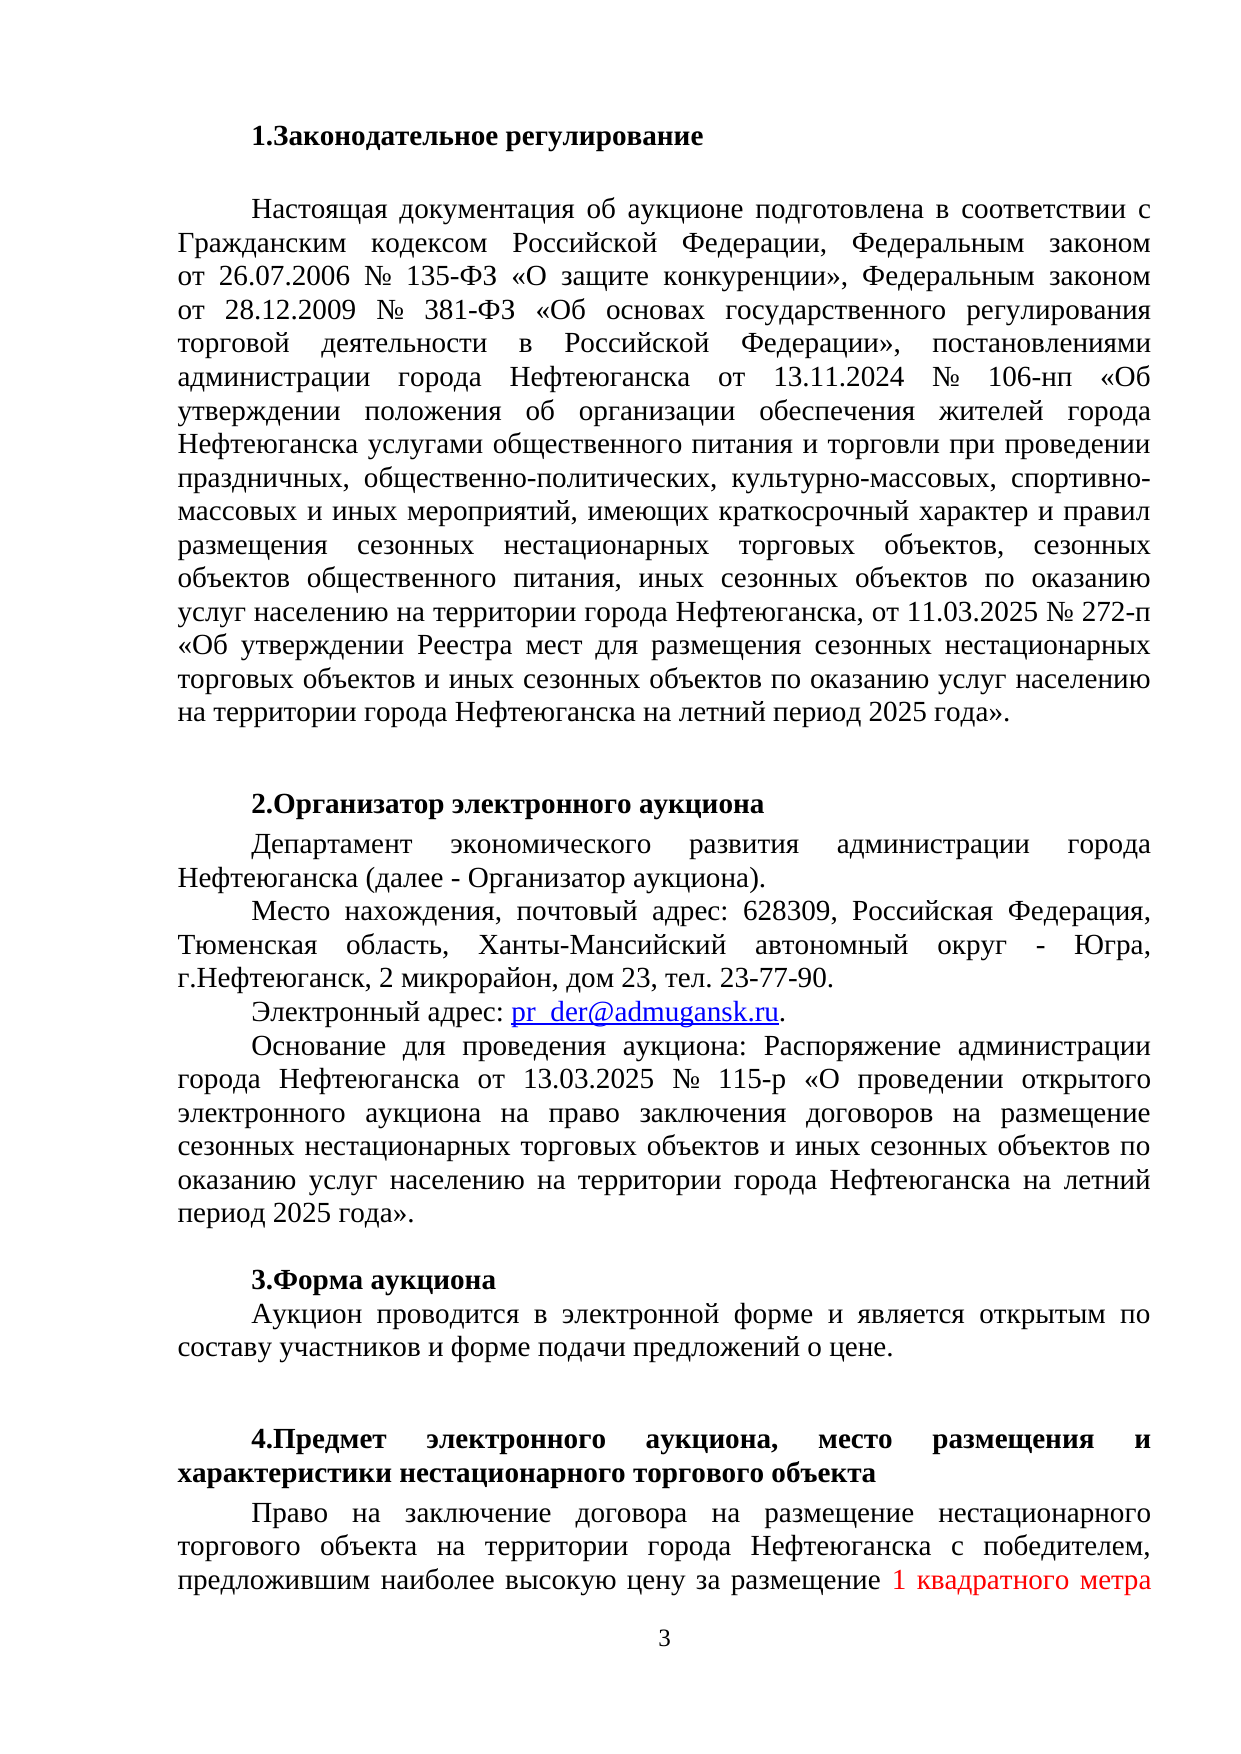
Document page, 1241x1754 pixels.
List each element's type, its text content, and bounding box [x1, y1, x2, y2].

subtitle 4.Предмет электронного аукциона, место размещения и характеристики нестационарного торгового объекта [177, 1422, 1152, 1489]
text Основание для проведения аукциона: Распоряжение администрации города Нефтеюганска от 13.03.2025 № 115-р «О проведении открытого электронного аукциона на право заключения договоров на размещение сезонных нестационарных торговых объектов и иных сезонных объектов по оказанию услуг населению на территории города Нефтеюганска на летний период 2025 года». [177, 1028, 1152, 1229]
subtitle 2.Организатор электронного аукциона [177, 787, 1152, 820]
text 3.Форма аукциона [177, 1262, 1152, 1296]
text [177, 1495, 1152, 1596]
text Департамент экономического развития администрации города Нефтеюганска (далее - Организатор аукциона). [177, 826, 1152, 893]
text Место нахождения, почтовый адрес: 628309, Российская Федерация, Тюменская область, Ханты-Мансийский автономный округ - Югра, г.Нефтеюганск, 2 микрорайон, дом 23, тел. 23-77-90. [177, 893, 1152, 994]
text Аукцион проводится в электронной форме и является открытым по составу участников и форме подачи предложений о цене. [177, 1296, 1152, 1363]
subtitle 1.Законодательное регулирование [177, 118, 1152, 152]
text Настоящая документация об аукционе подготовлена в соответствии с Гражданским кодексом Российской Федерации, Федеральным законом от 26.07.2006 № 135-ФЗ «О защите конкуренции», Федеральным законом от 28.12.2009 № 381-ФЗ «Об основах государственного регулирования торговой деятельности в Российской Федерации», постановлениями администрации города Нефтеюганска от 13.11.2024 № 106-нп «Об утверждении положения об организации обеспечения жителей города Нефтеюганска услугами общественного питания и торговли при проведении праздничных, общественно-политических, культурно-массовых, спортивно-массовых и иных мероприятий, имеющих краткосрочный характер и правил размещения сезонных нестационарных торговых объектов, сезонных объектов общественного питания, иных сезонных объектов по оказанию услуг населению на территории города Нефтеюганска, от 11.03.2025 № 272-п «Об утверждении Реестра мест для размещения сезонных нестационарных торговых объектов и иных сезонных объектов по оказанию услуг населению на территории города Нефтеюганска на летний период 2025 года». [177, 191, 1152, 728]
text Электронный адрес: pr_der@admugansk.ru. [177, 994, 1152, 1028]
